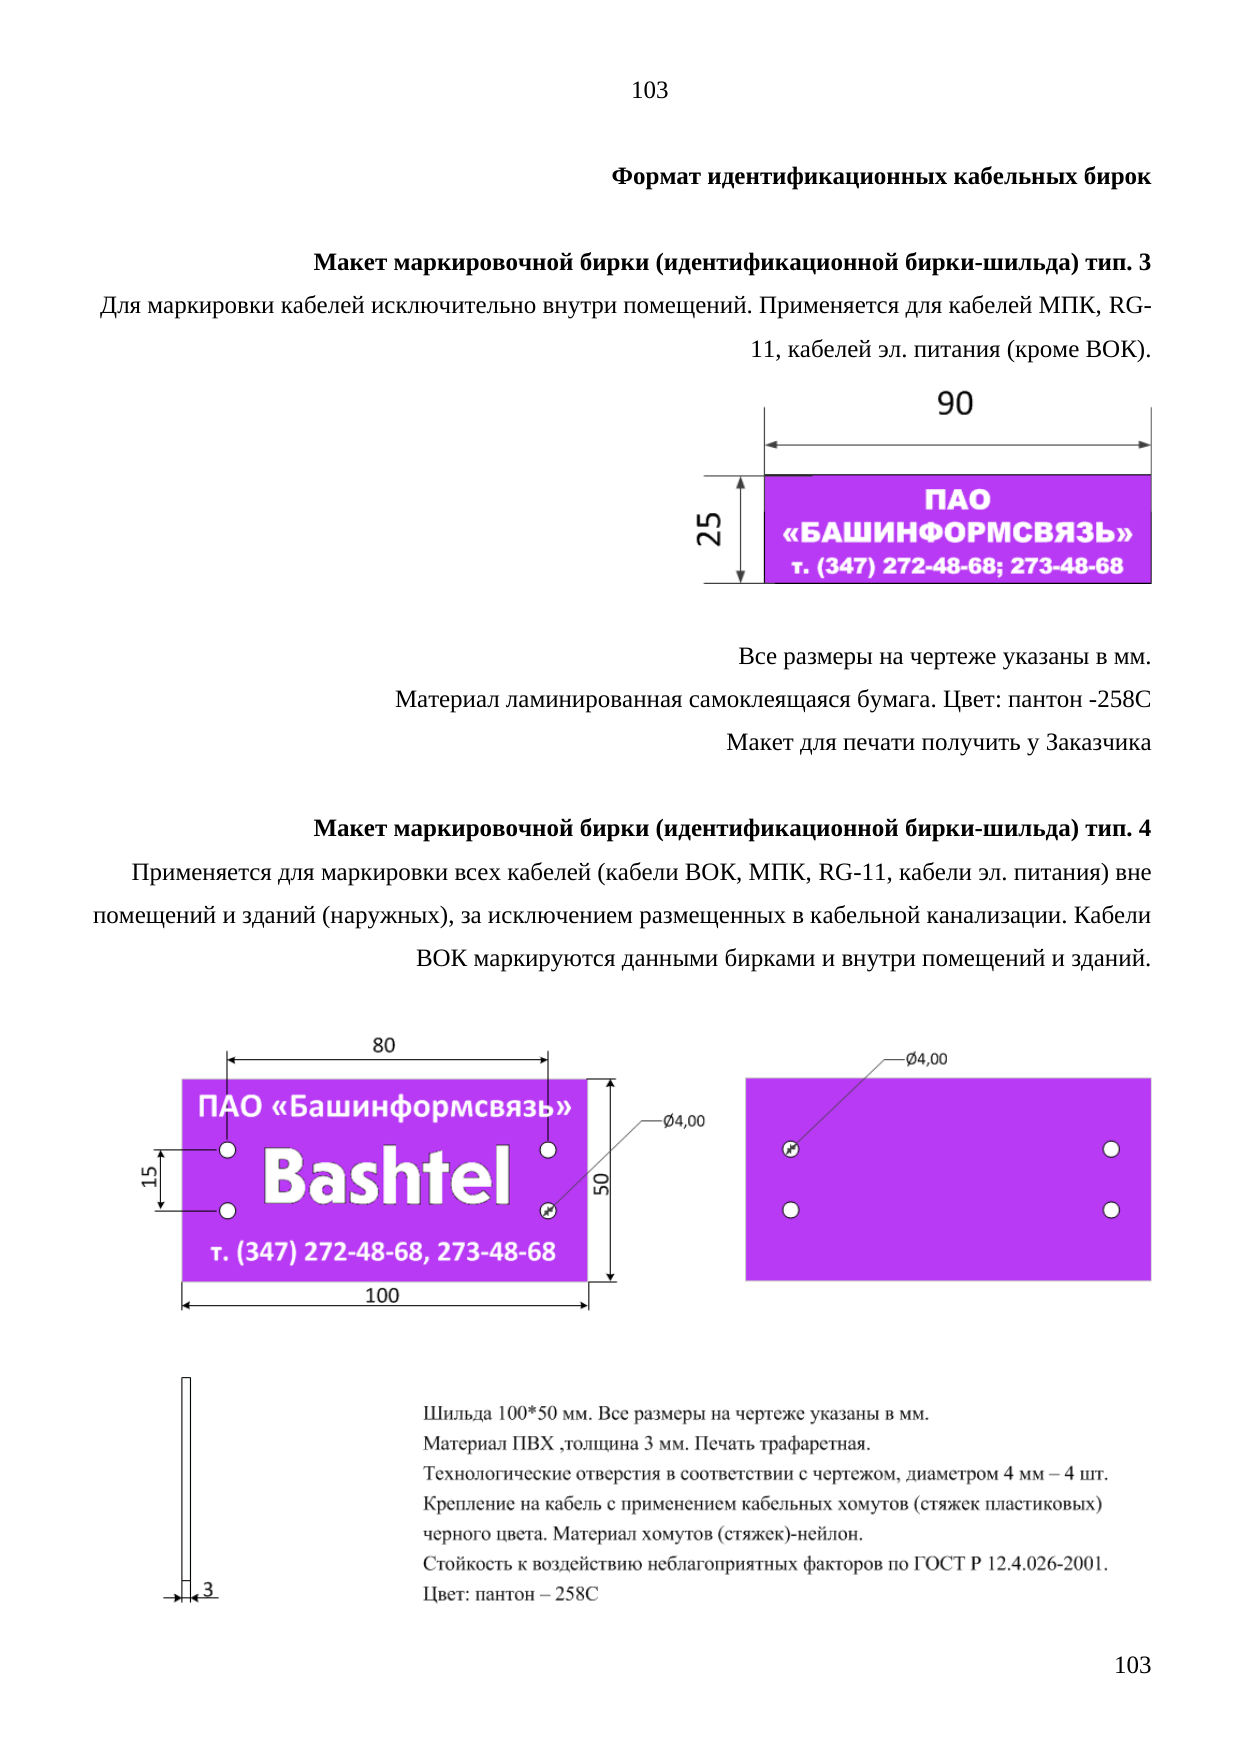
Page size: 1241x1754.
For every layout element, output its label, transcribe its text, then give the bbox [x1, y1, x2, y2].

text Формат идентификационных кабельных бирок [89, 161, 1152, 190]
text Все размеры на чертеже указаны в мм. [89, 641, 1152, 670]
text Применяется для маркировки всех кабелей (кабели ВОК, МПК, RG-11, кабели эл. питания) вне помещений и зданий (наружных), за исключением размещенных в кабельной канализации. Кабели ВОК маркируются данными бирками и внутри помещений и зданий. [89, 857, 1152, 972]
text Макет маркировочной бирки (идентификационной бирки-шильда) тип. 3 [89, 247, 1152, 276]
text Материал ламинированная самоклеящаяся бумага. Цвет: пантон -258С [89, 684, 1152, 713]
text Для маркировки кабелей исключительно внутри помещений. Применяется для кабелей МПК, RG-11, кабелей эл. питания (кроме ВОК). [89, 291, 1152, 362]
text Макет маркировочной бирки (идентификационной бирки-шильда) тип. 4 [89, 813, 1152, 842]
picture [682, 376, 1152, 584]
picture [132, 1029, 1152, 1607]
text Макет для печати получить у Заказчика [89, 727, 1152, 756]
